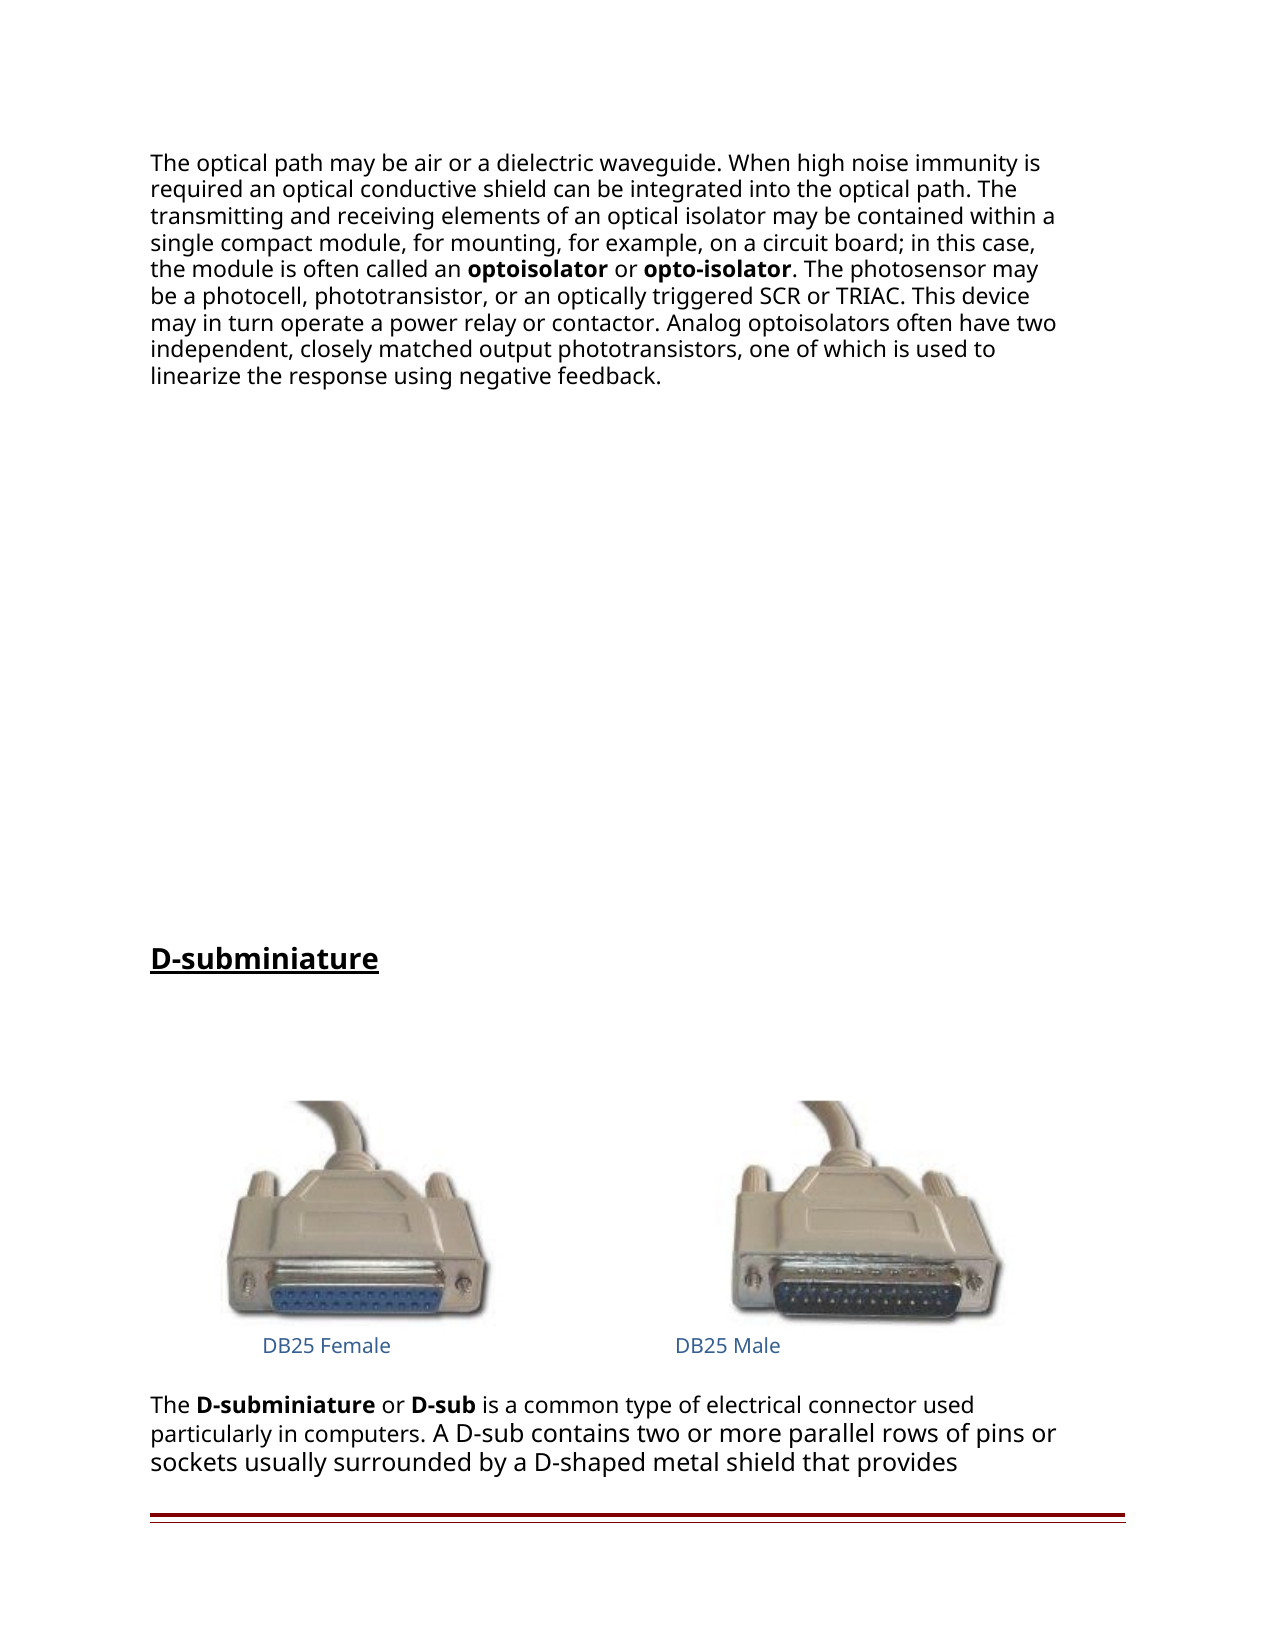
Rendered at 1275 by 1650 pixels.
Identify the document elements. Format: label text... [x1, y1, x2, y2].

text sockets usually surrounded by a D-shaped metal shield that provides [150, 1448, 1275, 1477]
picture [714, 1098, 1015, 1334]
text linearize the response using negative feedback. [150, 363, 1275, 389]
text independent, closely matched output phototransistors, one of which is used to [150, 336, 1275, 363]
picture [204, 1098, 505, 1334]
text The optical path may be air or a dielectric waveguide. When high noise immunity is [150, 150, 1275, 176]
text required an optical conductive shield can be integrated into the optical path. The [150, 176, 1275, 203]
text the module is often called an optoisolator or opto-isolator. The photosensor may [150, 256, 1275, 283]
text The D-subminiature or D-sub is a common type of electrical connector used [150, 1392, 1275, 1419]
text be a photocell, phototransistor, or an optically triggered SCR or TRIAC. This device [150, 283, 1275, 310]
text DB25 Male [675, 1334, 1275, 1358]
text DB25 Female [262, 1334, 674, 1358]
text transmitting and receiving elements of an optical isolator may be contained within a [150, 203, 1275, 230]
text particularly in computers. A D-sub contains two or more parallel rows of pins or [150, 1419, 1275, 1448]
text D-subminiature [150, 942, 1275, 976]
text single compact module, for mounting, for example, on a circuit board; in this case, [150, 230, 1275, 256]
text may in turn operate a power relay or contactor. Analog optoisolators often have two [150, 310, 1275, 336]
